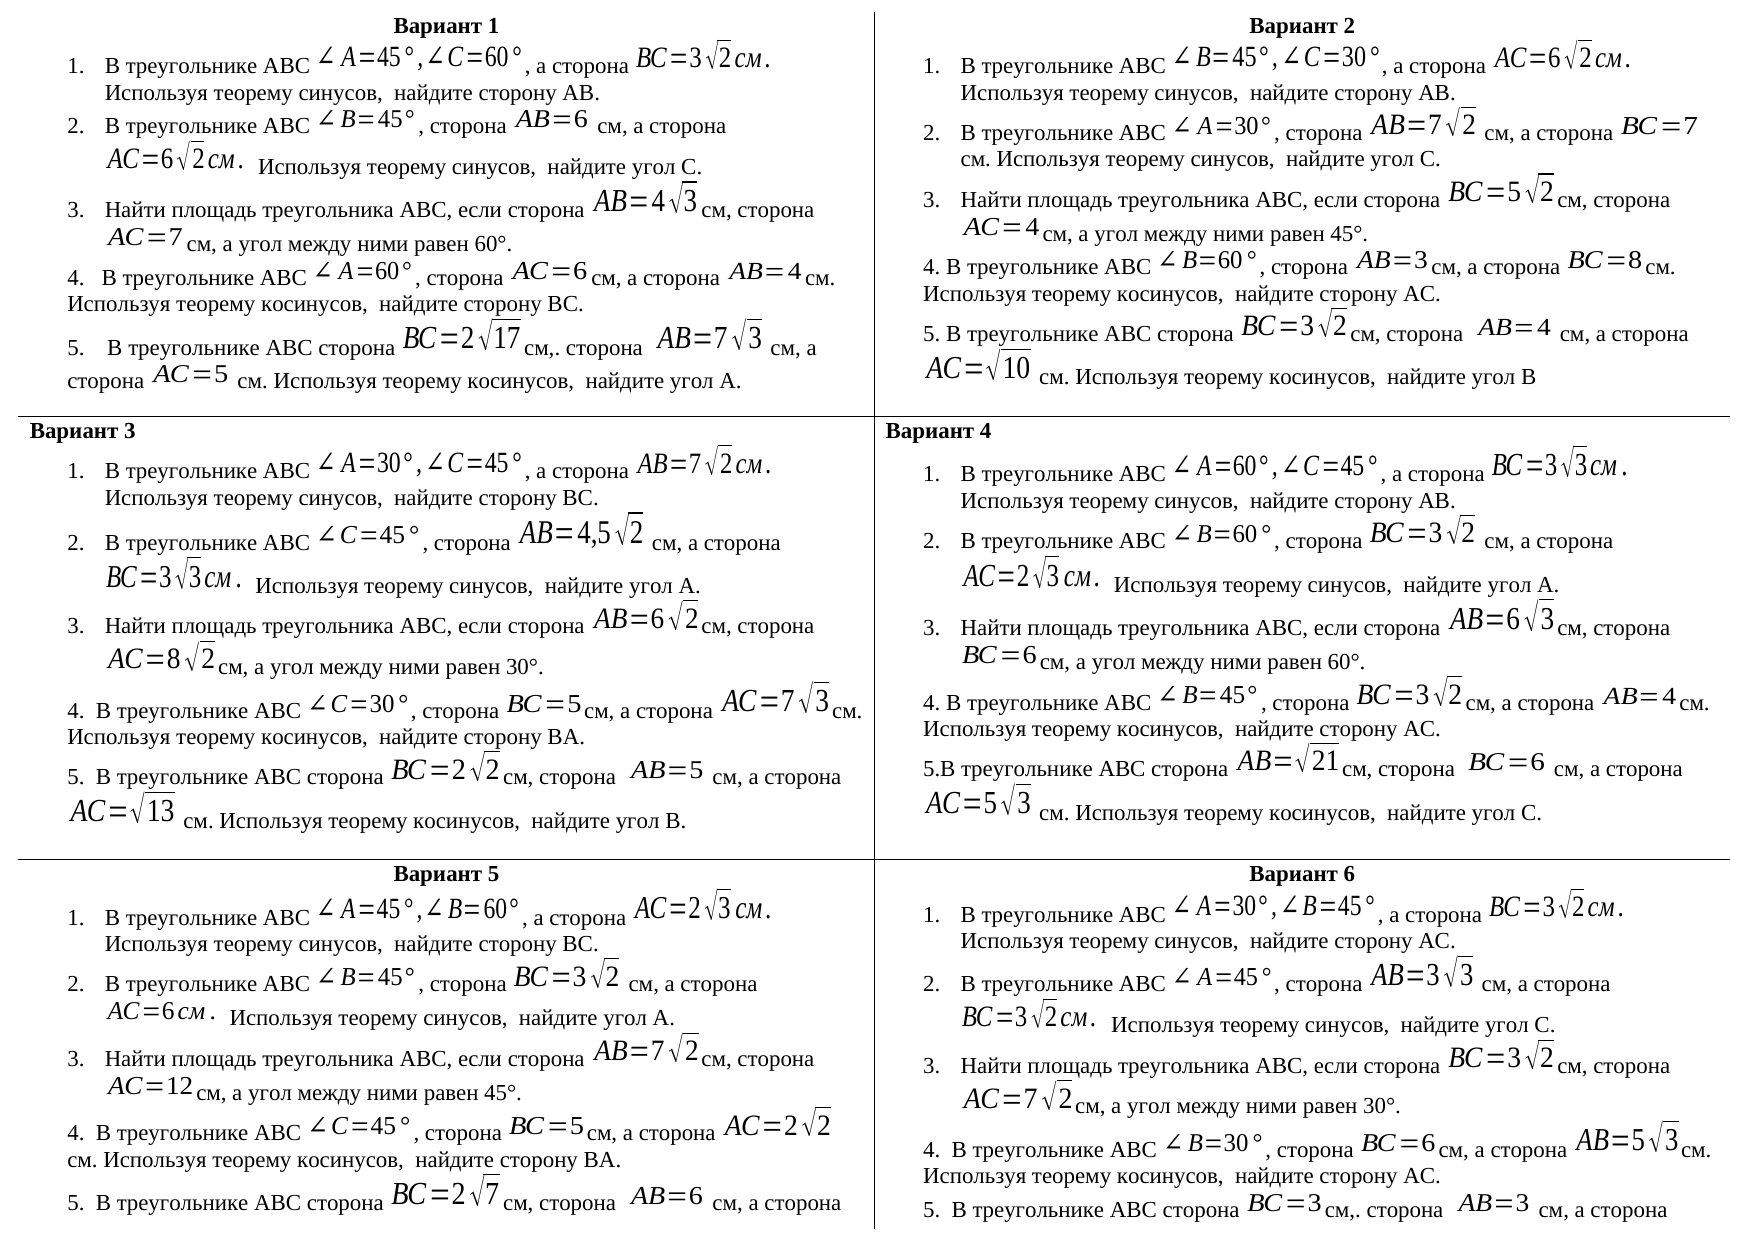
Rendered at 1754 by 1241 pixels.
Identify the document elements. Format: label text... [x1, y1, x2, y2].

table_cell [18, 860, 874, 1228]
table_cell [875, 860, 1730, 1228]
table_header Вариант 1 В треугольнике АВС , а сторона Используя теорему синусов, найдите сторону АВ. В треугольнике АВС , сторона см, а сторона Используя теорему синусов, найдите угол С. Найти площадь треугольника АВС, если сторона см, сторона см, а угол между ними равен 60°. 4. В треугольнике АВС , сторона см, а сторона см. Используя теорему косинусов, найдите сторону ВС. 5. В треугольнике АВС сторона см,. сторона см, а сторона см. Используя теорему косинусов, найдите угол А. [18, 12, 874, 416]
table_cell Вариант 3 В треугольнике АВС , а сторона Используя теорему синусов, найдите сторону ВС. В треугольнике АВС , сторона см, а сторона Используя теорему синусов, найдите угол А. Найти площадь треугольника АВС, если сторона см, сторона см, а угол между ними равен 30°. 4. В треугольнике АВС , сторона см, а сторона см. Используя теорему косинусов, найдите сторону ВА. 5. В треугольнике АВС сторона см, сторона см, а сторона см. Используя теорему косинусов, найдите угол В. [18, 417, 874, 859]
table_cell Вариант 4 В треугольнике АВС , а сторона Используя теорему синусов, найдите сторону АВ. В треугольнике АВС , сторона см, а сторона Используя теорему синусов, найдите угол А. Найти площадь треугольника АВС, если сторона см, сторона см, а угол между ними равен 60°. 4. В треугольнике АВС , сторона см, а сторона см. Используя теорему косинусов, найдите сторону АС. 5.В треугольнике АВС сторона см, сторона см, а сторона см. Используя теорему косинусов, найдите угол С. [875, 417, 1730, 859]
table_header Вариант 2 В треугольнике АВС , а сторона Используя теорему синусов, найдите сторону АВ. В треугольнике АВС , сторона см, а сторона см. Используя теорему синусов, найдите угол С. Найти площадь треугольника АВС, если сторона см, сторона см, а угол между ними равен 45°. 4. В треугольнике АВС , сторона см, а сторона см. Используя теорему косинусов, найдите сторону АС. 5. В треугольнике АВС сторона см, сторона см, а сторона см. Используя теорему косинусов, найдите угол В [875, 12, 1730, 416]
